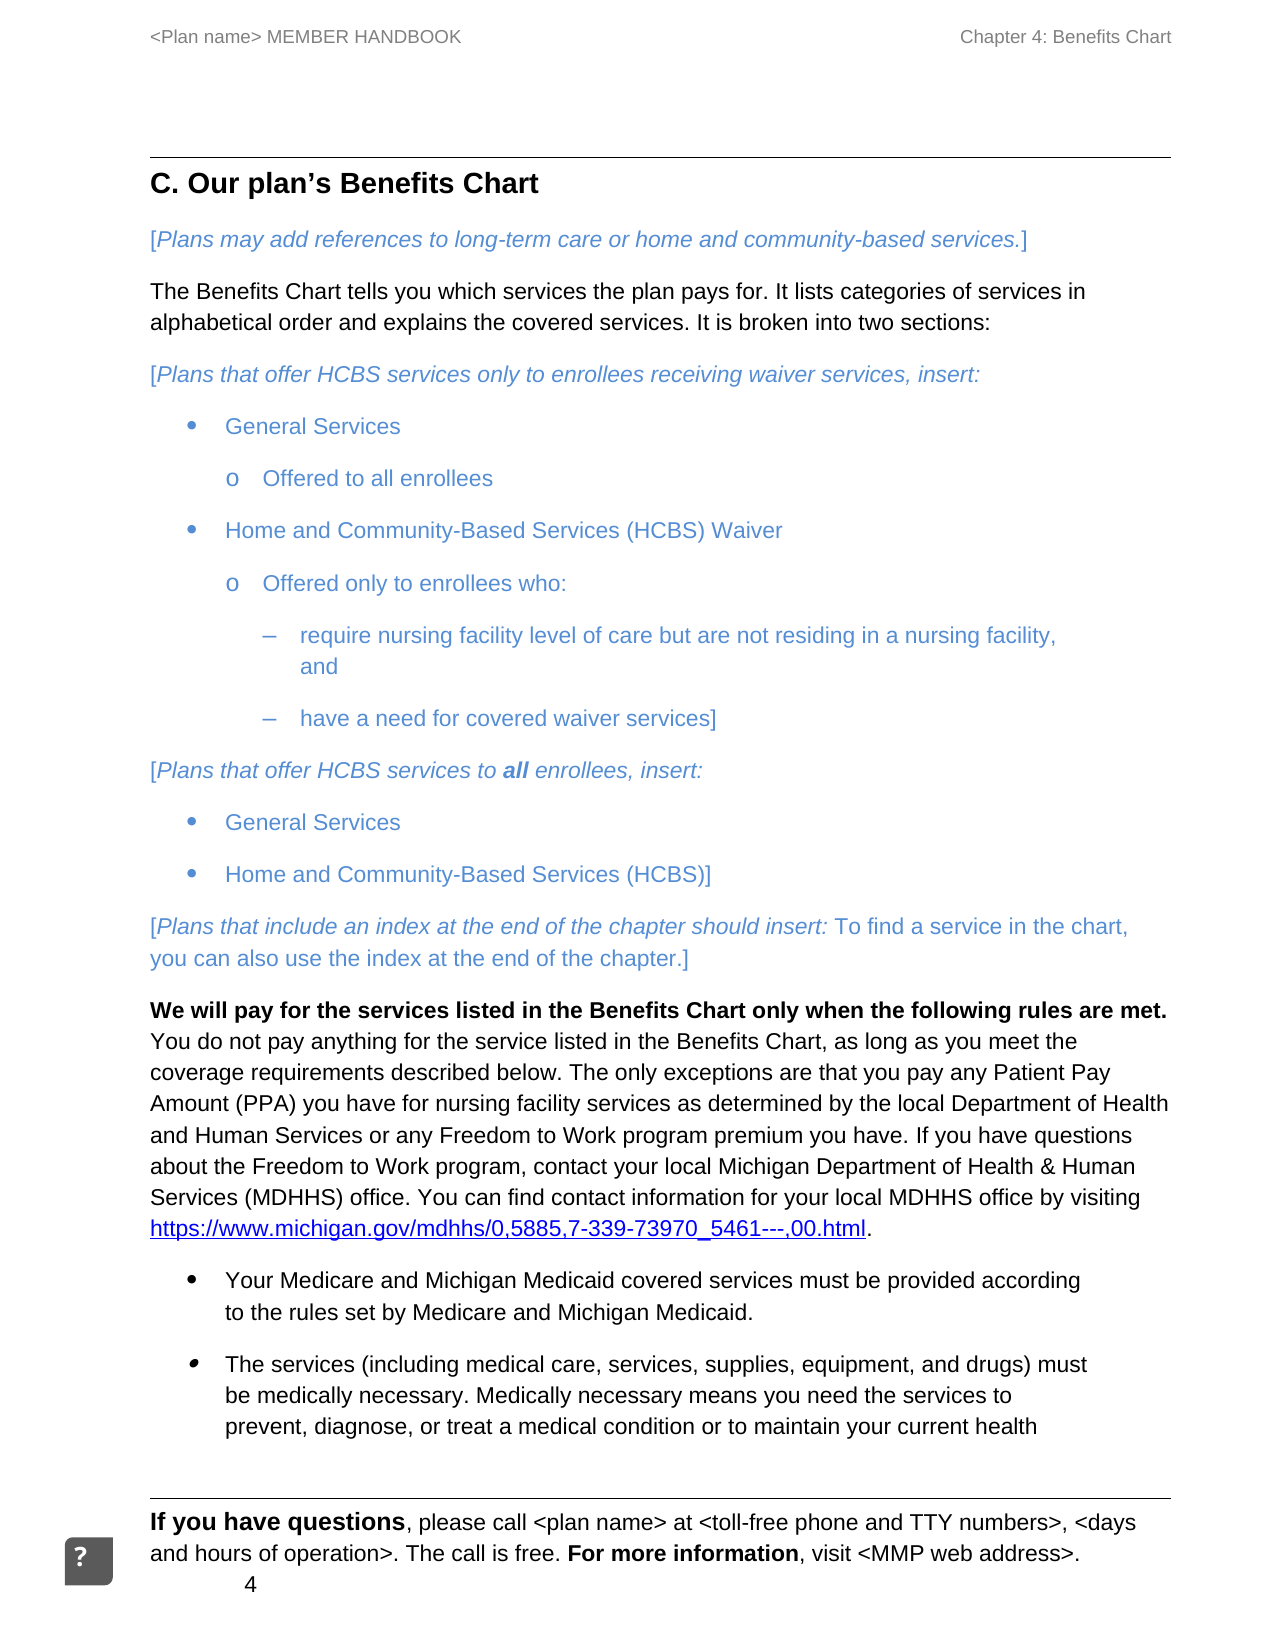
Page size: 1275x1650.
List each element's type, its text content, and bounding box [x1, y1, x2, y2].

text [Plans that include an index at the end of the chapter should insert: To find a service in the chart, you can also use the index at the end of the chapter.] [150, 910, 1171, 972]
list Home and Community-Based Services (HCBS)] [187, 858, 1096, 889]
list require nursing facility level of care but are not residing in a nursing facility, and [262, 618, 1096, 681]
text Home and Community-Based Services (HCBS) Waiver [187, 514, 1096, 545]
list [187, 1347, 1096, 1441]
text [Plans that offer HCBS services only to enrollees receiving waiver services, insert: [150, 358, 1171, 389]
list Your Medicare and Michigan Medicaid covered services must be provided according to the rules set by Medicare and Michigan Medicaid. [187, 1264, 1096, 1326]
list We will pay for the services listed in the Benefits Chart only when the following rules are met. You do not pay anything for the service listed in the Benefits Chart, as long as you meet the coverage requirements described below. The only exceptions are that you pay any Patient Pay Amount (PPA) you have for nursing facility services as determined by the local Department of Health and Human Services or any Freedom to Work program premium you have. If you have questions about the Freedom to Work program, contact your local Michigan Department of Health & Human Services (MDHHS) office. You can find contact information for your local MDHHS office by visiting https://www.michigan.gov/mdhhs/0,5885,7-339-73970_5461---,00.html. [150, 993, 1171, 1243]
text The Benefits Chart tells you which services the plan pays for. It lists categories of services in alphabetical order and explains the covered services. It is broken into two sections: [150, 274, 1171, 337]
text [Plans may add references to long-term care or home and community-based services.] [150, 222, 1171, 253]
list General Services [187, 410, 1096, 441]
list Offered to all enrollees [225, 462, 1096, 493]
subtitle Our plan’s Benefits Chart [150, 158, 1171, 201]
text [Plans that offer HCBS services to all enrollees, insert: [150, 753, 1171, 785]
list General Services [187, 806, 1096, 837]
list have a need for covered waiver services] [262, 701, 1096, 733]
list Offered only to enrollees who: [225, 566, 1096, 597]
